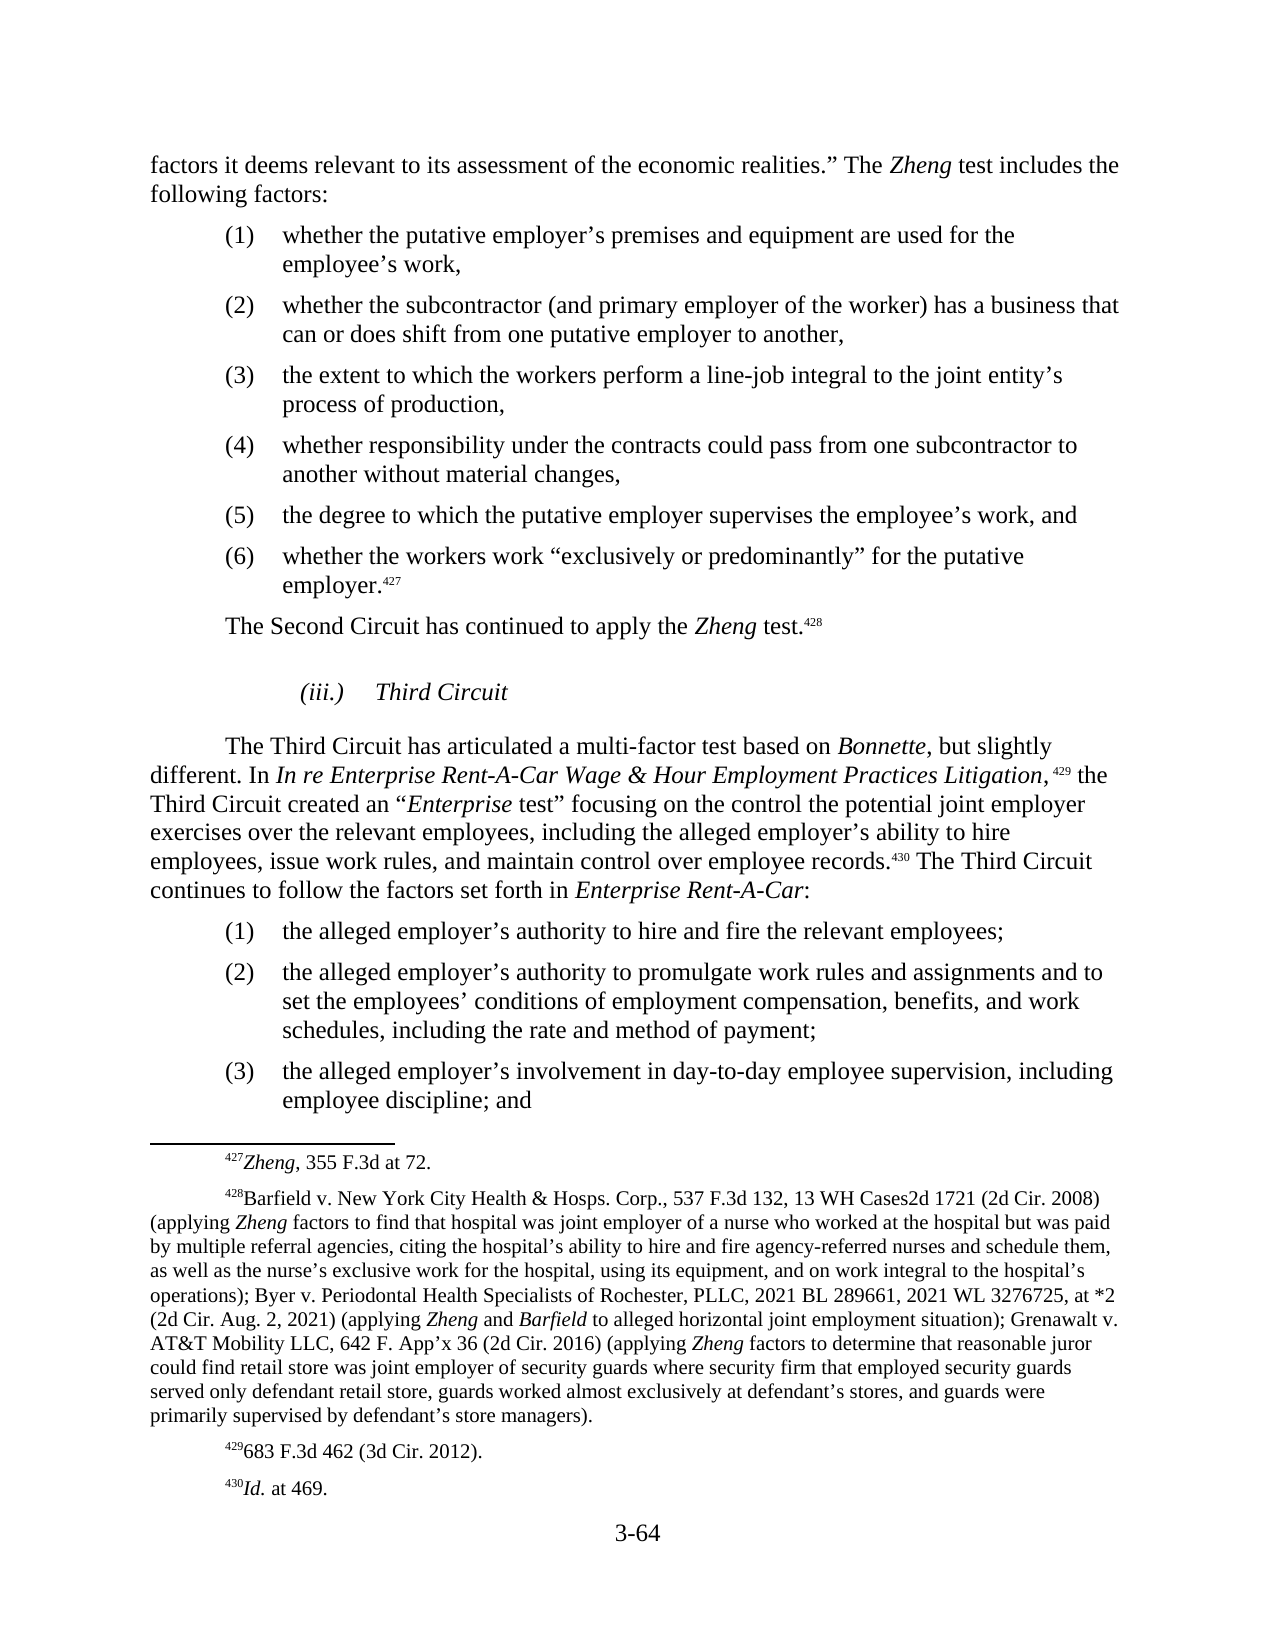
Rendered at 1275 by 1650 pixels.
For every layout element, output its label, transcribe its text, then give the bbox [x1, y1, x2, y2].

list (4) whether responsibility under the contracts could pass from one subcontractor to another without material changes, [225, 430, 1125, 487]
list (1) whether the putative employer’s premises and equipment are used for the employee’s work, [225, 220, 1125, 277]
list (1) the alleged employer’s authority to hire and fire the relevant employees; [225, 916, 1125, 945]
text On appeal, the Second Circuit reversed the district court, holding that the court had erred in applying the four Bonnette factors. The Second Circuit ruled that the expansive definition of “employee” found in the FLSA could not be reconciled with the “unduly narrow” four-part test of Bonnette, and laid out a six-factor formulation, drawn from the Supreme Court’s decision in Rutherford Food Corp. v. McComb, and also urged the district court to “consider any other factors it deems relevant to its assessment of the economic realities.” The Zheng test includes the following factors: [150, 150, 1125, 207]
list (2) the alleged employer’s authority to promulgate work rules and assignments and to set the employees’ conditions of employment compensation, benefits, and work schedules, including the rate and method of payment; [225, 957, 1125, 1044]
list (3) the alleged employer’s involvement in day-to-day employee supervision, including employee discipline; and [225, 1056, 1125, 1114]
list (5) the degree to which the putative employer supervises the employee’s work, and [225, 500, 1125, 529]
list (2) whether the subcontractor (and primary employer of the worker) has a business that can or does shift from one putative employer to another, [225, 290, 1125, 347]
text The Third Circuit has articulated a multi-factor test based on Bonnette, but slightly different. In In re Enterprise Rent-A-Car Wage & Hour Employment Practices Litigation, the Third Circuit created an “Enterprise test” focusing on the control the potential joint employer exercises over the relevant employees, including the alleged employer’s ability to hire employees, issue work rules, and maintain control over employee records. The Third Circuit continues to follow the factors set forth in Enterprise Rent-A-Car: [150, 731, 1125, 904]
list (6) whether the workers work “exclusively or predominantly” for the putative employer. [225, 541, 1125, 599]
list (3) the extent to which the workers perform a line-job integral to the joint entity’s process of production, [225, 360, 1125, 417]
text (iii.) Third Circuit [300, 677, 1125, 706]
text The Second Circuit has continued to apply the Zheng test. [150, 611, 1125, 640]
